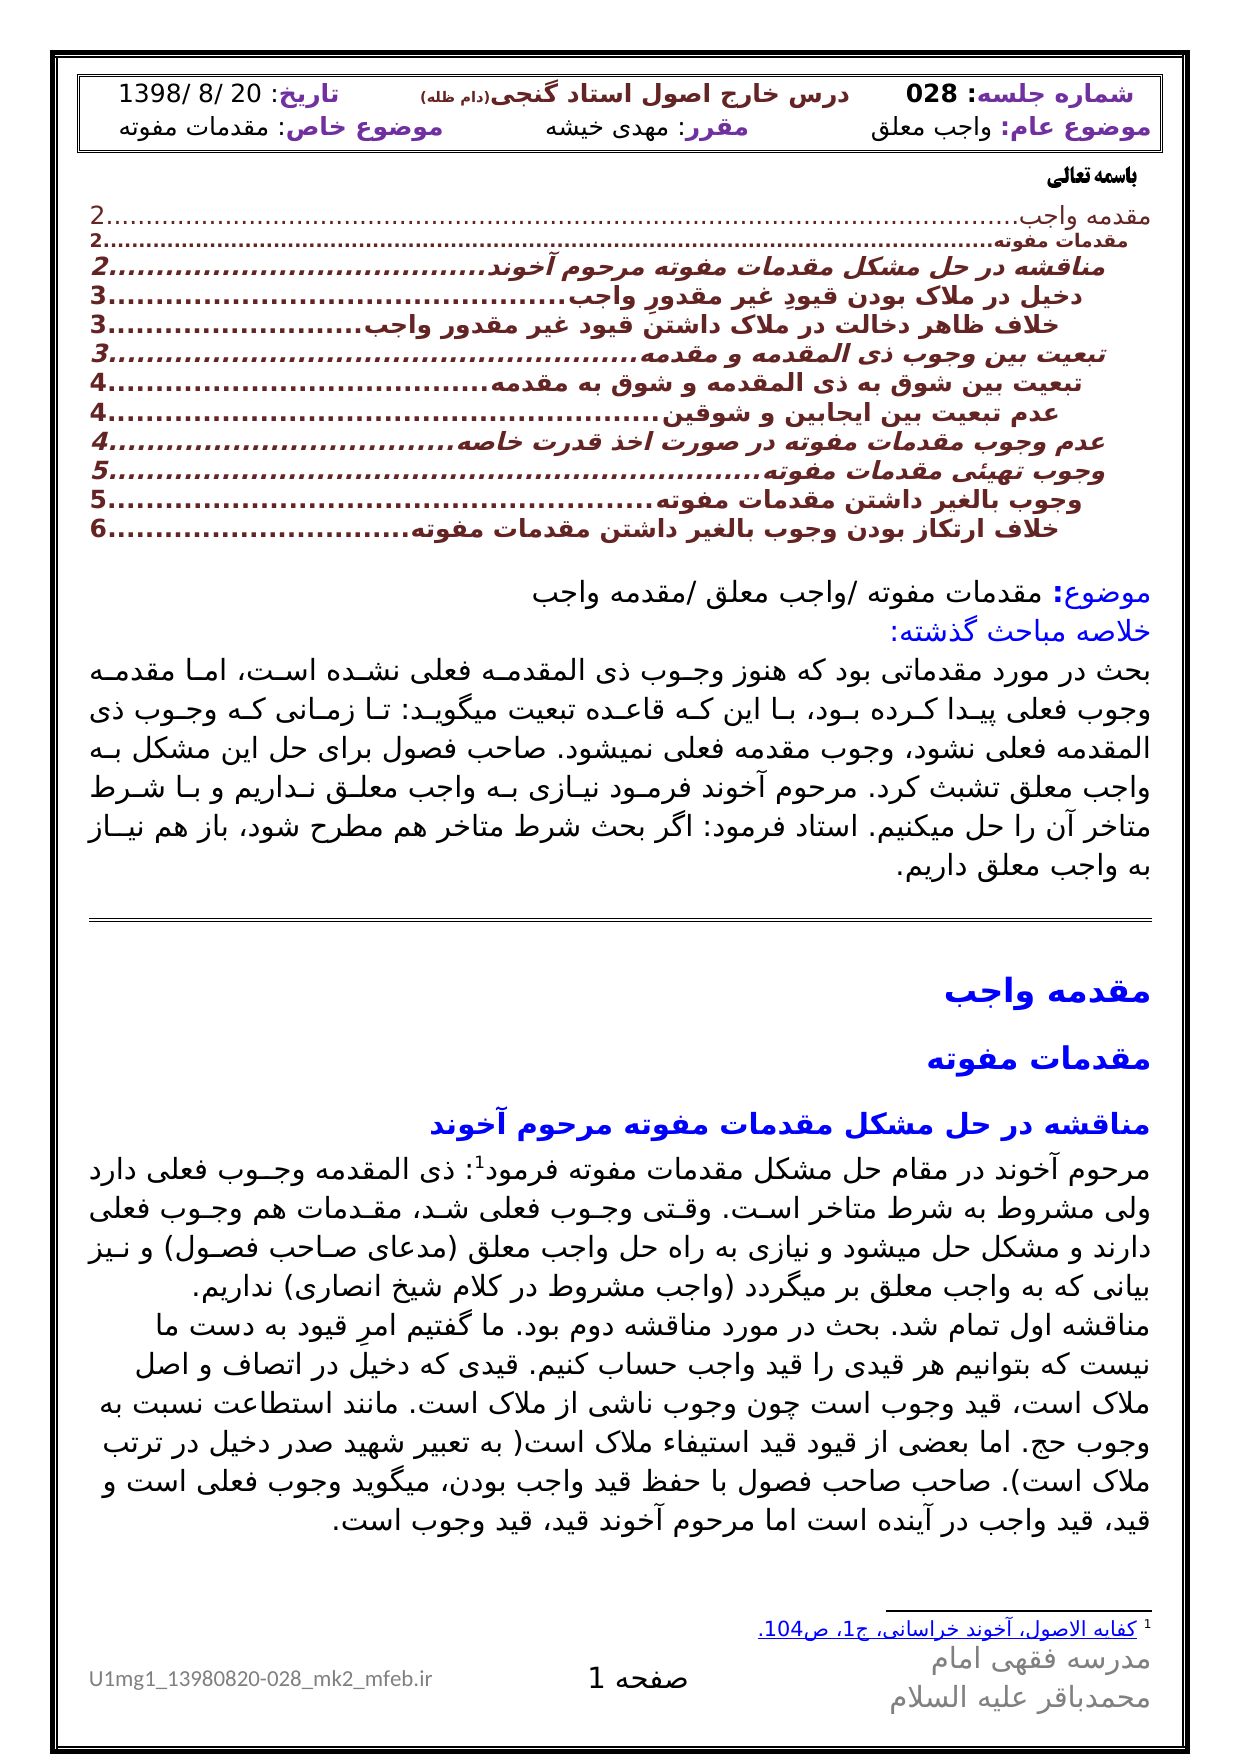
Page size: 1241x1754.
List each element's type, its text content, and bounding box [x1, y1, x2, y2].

text تبعیت بین وجوب ذی المقدمه و مقدمه 3 [89, 339, 1106, 368]
text وجوب بالغیر داشتن مقدمات مفوته 5 [89, 485, 1083, 514]
text عدم وجوب مقدمات مفوته در صورت اخذ قدرت خاصه 4 [89, 427, 1106, 456]
subtitle مقدمات مفوته [89, 1041, 1152, 1077]
text مناقشه اول تمام شد. بحث در مورد مناقشه دوم بود. ما گفتیم امرِ قیود به دست ما نیست که بتوانیم هر قیدی را قید واجب حساب کنیم. قیدی که دخیل در اتصاف و اصل ملاک است، قید وجوب است چون وجوب ناشی از ملاک است. مانند استطاعت نسبت به وجوب حج. اما بعضی از قیود قید استیفاء ملاک است( به تعبیر شهید صدر دخیل در ترتب ملاک است). صاحب صاحب فصول با حفظ قید واجب بودن، میگوید وجوب فعلی است و قید، قید واجب در آینده است اما مرحوم آخوند قید، قید وجوب است. [89, 1308, 1152, 1537]
text مرحوم آخوند در مقام حل مشکل مقدمات مفوته فرمود: ذی المقدمه وجوب فعلی دارد ولی مشروط به شرط متاخر است. وقتی وجوب فعلی شد، مقدمات هم وجوب فعلی دارند و مشکل حل میشود و نیازی به راه حل واجب معلق (مدعای صاحب فصول) و نیز بیانی که به واجب معلق بر میگردد (واجب مشروط در کلام شیخ انصاری) نداریم. [89, 1153, 1152, 1303]
text بحث در مورد مقدماتی بود که هنوز وجوب ذی المقدمه فعلی نشده است، اما مقدمه وجوب فعلی پیدا کرده بود، با این که قاعده تبعیت میگوید: تا زمانی که وجوب ذی المقدمه فعلی نشود، وجوب مقدمه فعلی نمیشود. صاحب فصول برای حل این مشکل به واجب معلق تشبث کرد. مرحوم آخوند فرمود نیازی به واجب معلق نداریم و با شرط متاخر آن را حل میکنیم. استاد فرمود: اگر بحث شرط متاخر هم مطرح شود، باز هم نیاز به واجب معلق داریم. [89, 654, 1152, 882]
text موضوع: مقدمات مفوته /واجب معلق /مقدمه واجب [89, 576, 1152, 610]
text خلاف ظاهر دخالت در ملاک داشتن قیود غیر مقدور واجب 3 [89, 310, 1060, 339]
text خلاف ارتکاز بودن وجوب بالغیر داشتن مقدمات مفوته 6 [89, 514, 1060, 543]
text تبعیت بین شوق به ذی المقدمه و شوق به مقدمه 4 [89, 368, 1083, 398]
text دخیل در ملاک بودن قیودِ غیر مقدورِ واجب 3 [89, 281, 1083, 310]
text مقدمه واجب 2 [89, 201, 1152, 230]
text وجوب تهیئی مقدمات مفوته 5 [89, 456, 1106, 485]
subtitle مناقشه در حل مشکل مقدمات مفوته مرحوم آخوند [89, 1107, 1152, 1141]
text مناقشه در حل مشکل مقدمات مفوته مرحوم آخوند 2 [89, 252, 1106, 281]
subtitle مقدمه واجب [89, 971, 1152, 1010]
text مقدمات مفوته 2 [89, 230, 1128, 252]
text عدم تبعیت بین ایجابین و شوقین 4 [89, 398, 1060, 427]
picture [1032, 157, 1152, 197]
text خلاصه مباحث گذشته: [89, 615, 1152, 649]
